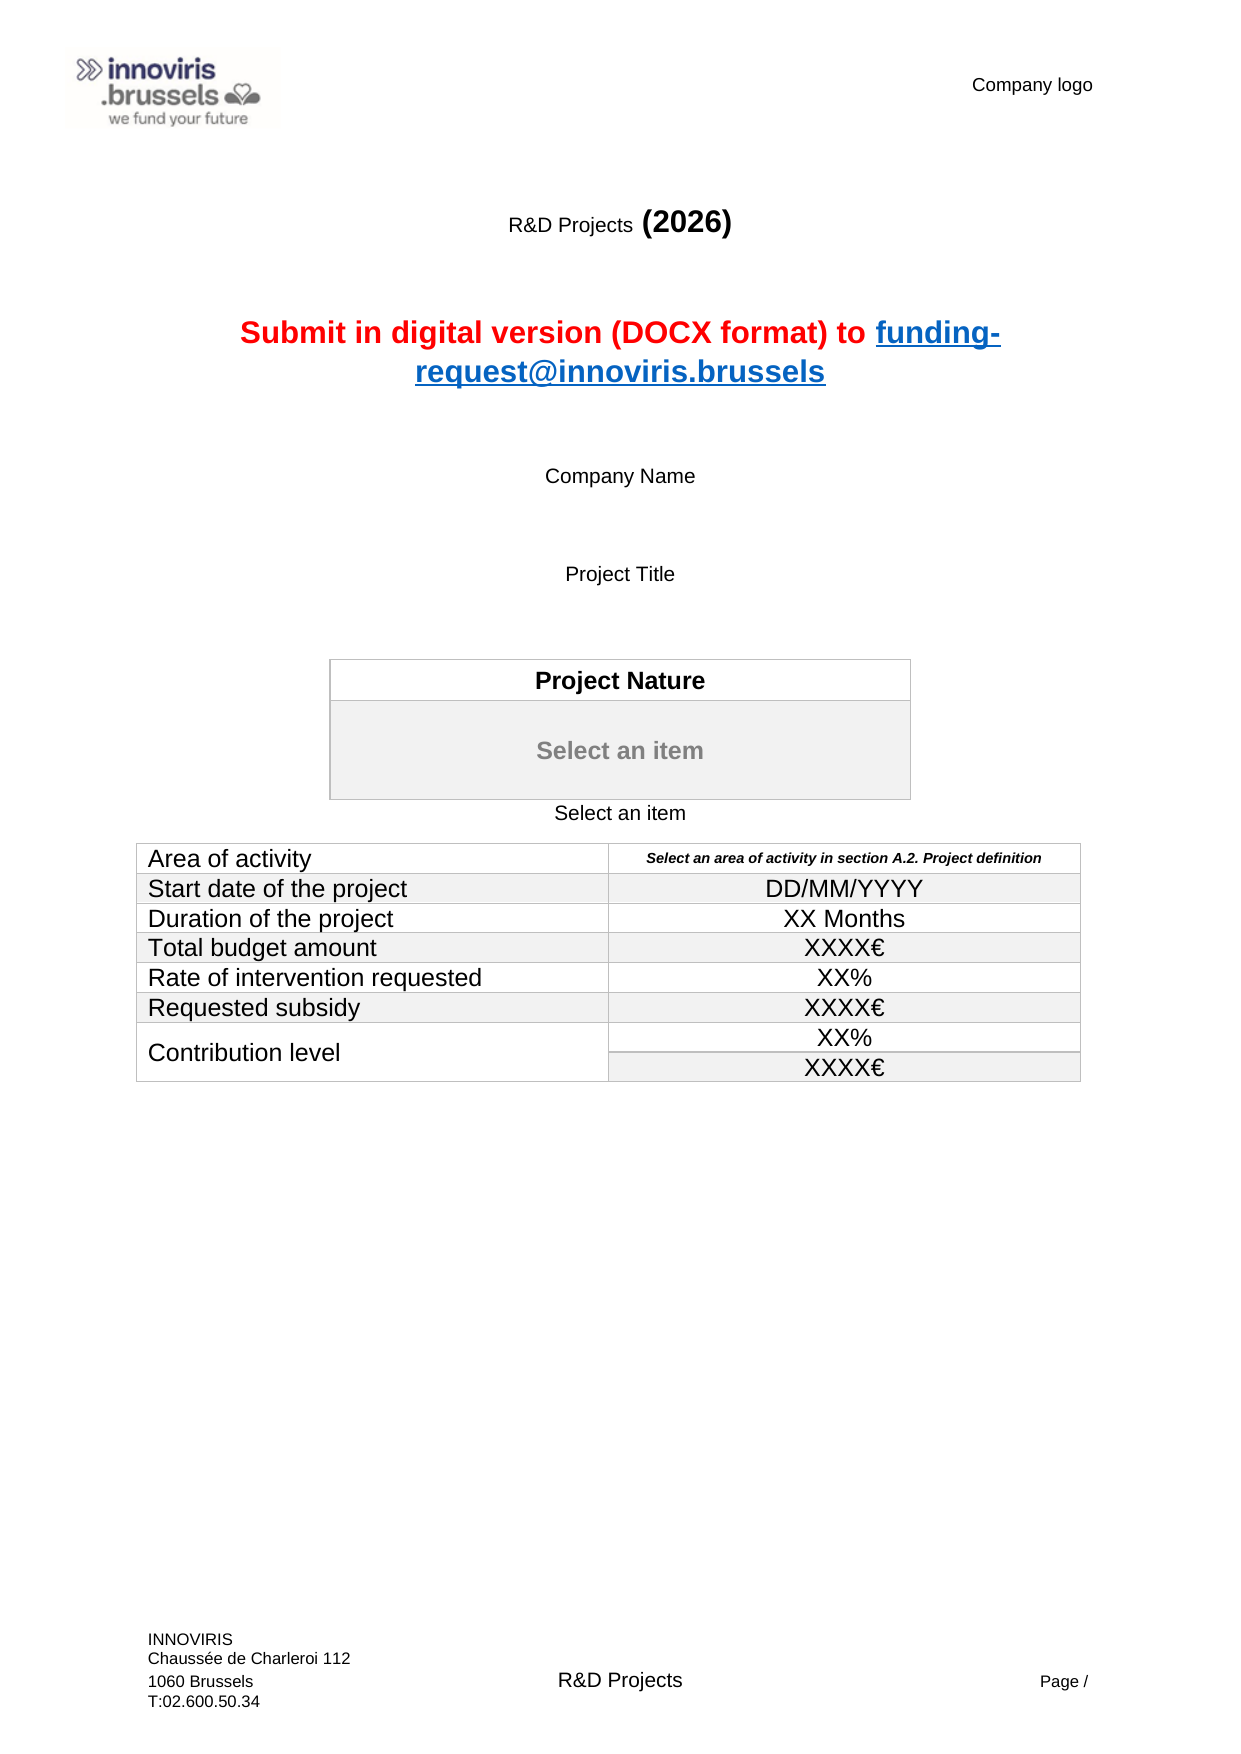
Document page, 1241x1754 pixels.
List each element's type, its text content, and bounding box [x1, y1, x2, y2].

table_header Area of activity [137, 844, 608, 873]
table_cell XX% [609, 1023, 1080, 1051]
table_cell Total budget amount [137, 933, 608, 962]
table_header Project Nature [331, 660, 910, 699]
table_cell Start date of the project [137, 874, 608, 902]
table_cell Duration of the project [137, 904, 608, 932]
table_cell XXXX€ [609, 1053, 1080, 1081]
table_cell Contribution level [137, 1023, 608, 1081]
picture [65, 47, 282, 147]
text Submit in digital version (DOCX format) to funding-request@innoviris.brussels [148, 314, 1092, 389]
table_cell Requested subsidy [137, 993, 608, 1022]
table_cell XX Months [609, 904, 1080, 932]
table_cell XXXX€ [609, 933, 1080, 962]
table_cell XX% [609, 963, 1080, 992]
table_cell XXXX€ [609, 993, 1080, 1022]
text (2024) [148, 203, 1092, 239]
table_cell DD/MM/YYYY [609, 874, 1080, 902]
table_header Select an area of activity in section A.2. Project definition [609, 844, 1080, 873]
table_cell Rate of intervention requested [137, 963, 608, 992]
